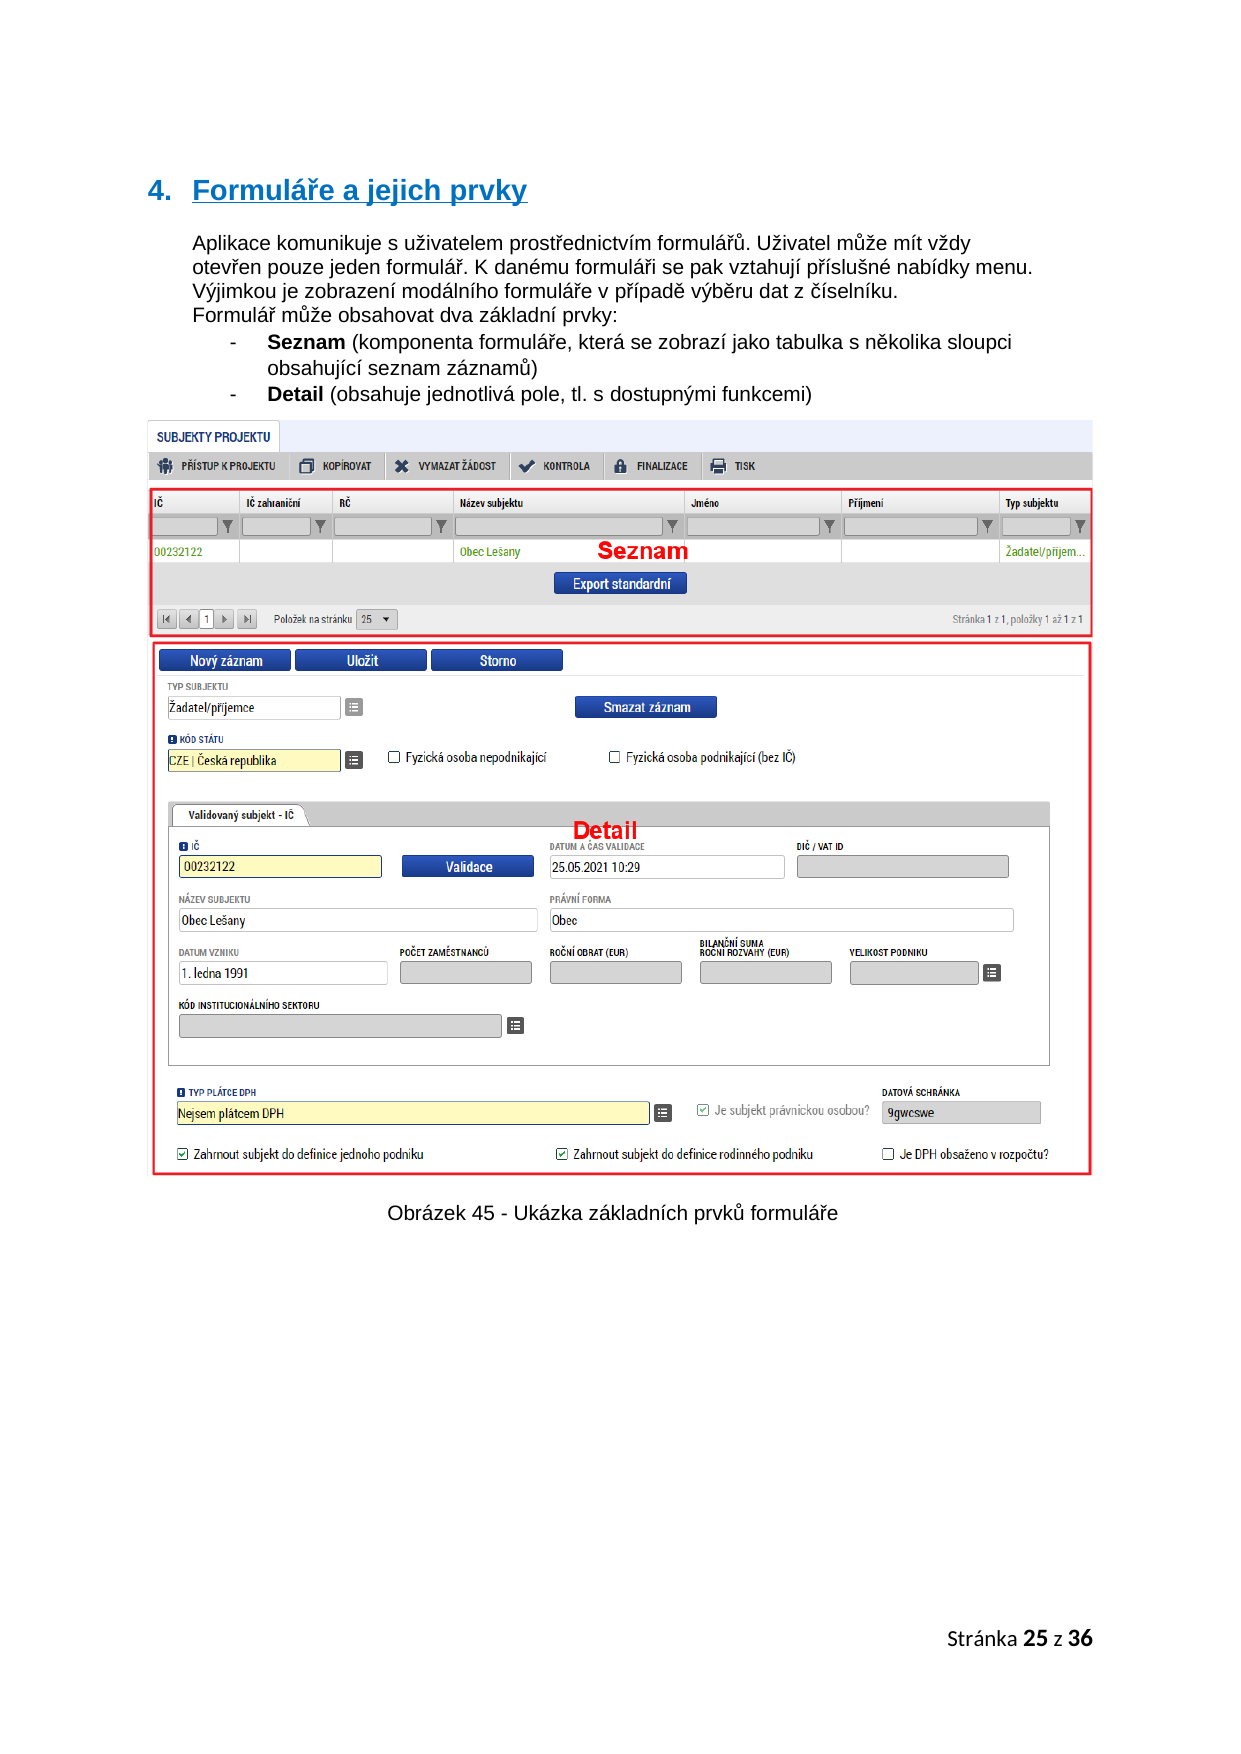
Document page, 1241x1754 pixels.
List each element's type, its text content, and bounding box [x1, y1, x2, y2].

list Seznam (komponenta formuláře, která se zobrazí jako tabulka s několika sloupci obsahující seznam záznamů) [229, 327, 1034, 379]
text Formulář může obsahovat dva základní prvky: [192, 303, 1034, 327]
list Detail (obsahuje jednotlivá pole, tl. s dostupnými funkcemi) [229, 379, 1034, 408]
picture [147, 420, 1093, 1176]
text Aplikace komunikuje s uživatelem prostřednictvím formulářů. Uživatel může mít vždy otevřen pouze jeden formulář. K danému formuláři se pak vztahují příslušné nabídky menu. Výjimkou je zobrazení modálního formuláře v případě výběru dat z číselníku. [192, 231, 1034, 303]
text Formuláře a jejich prvky [148, 173, 1093, 206]
